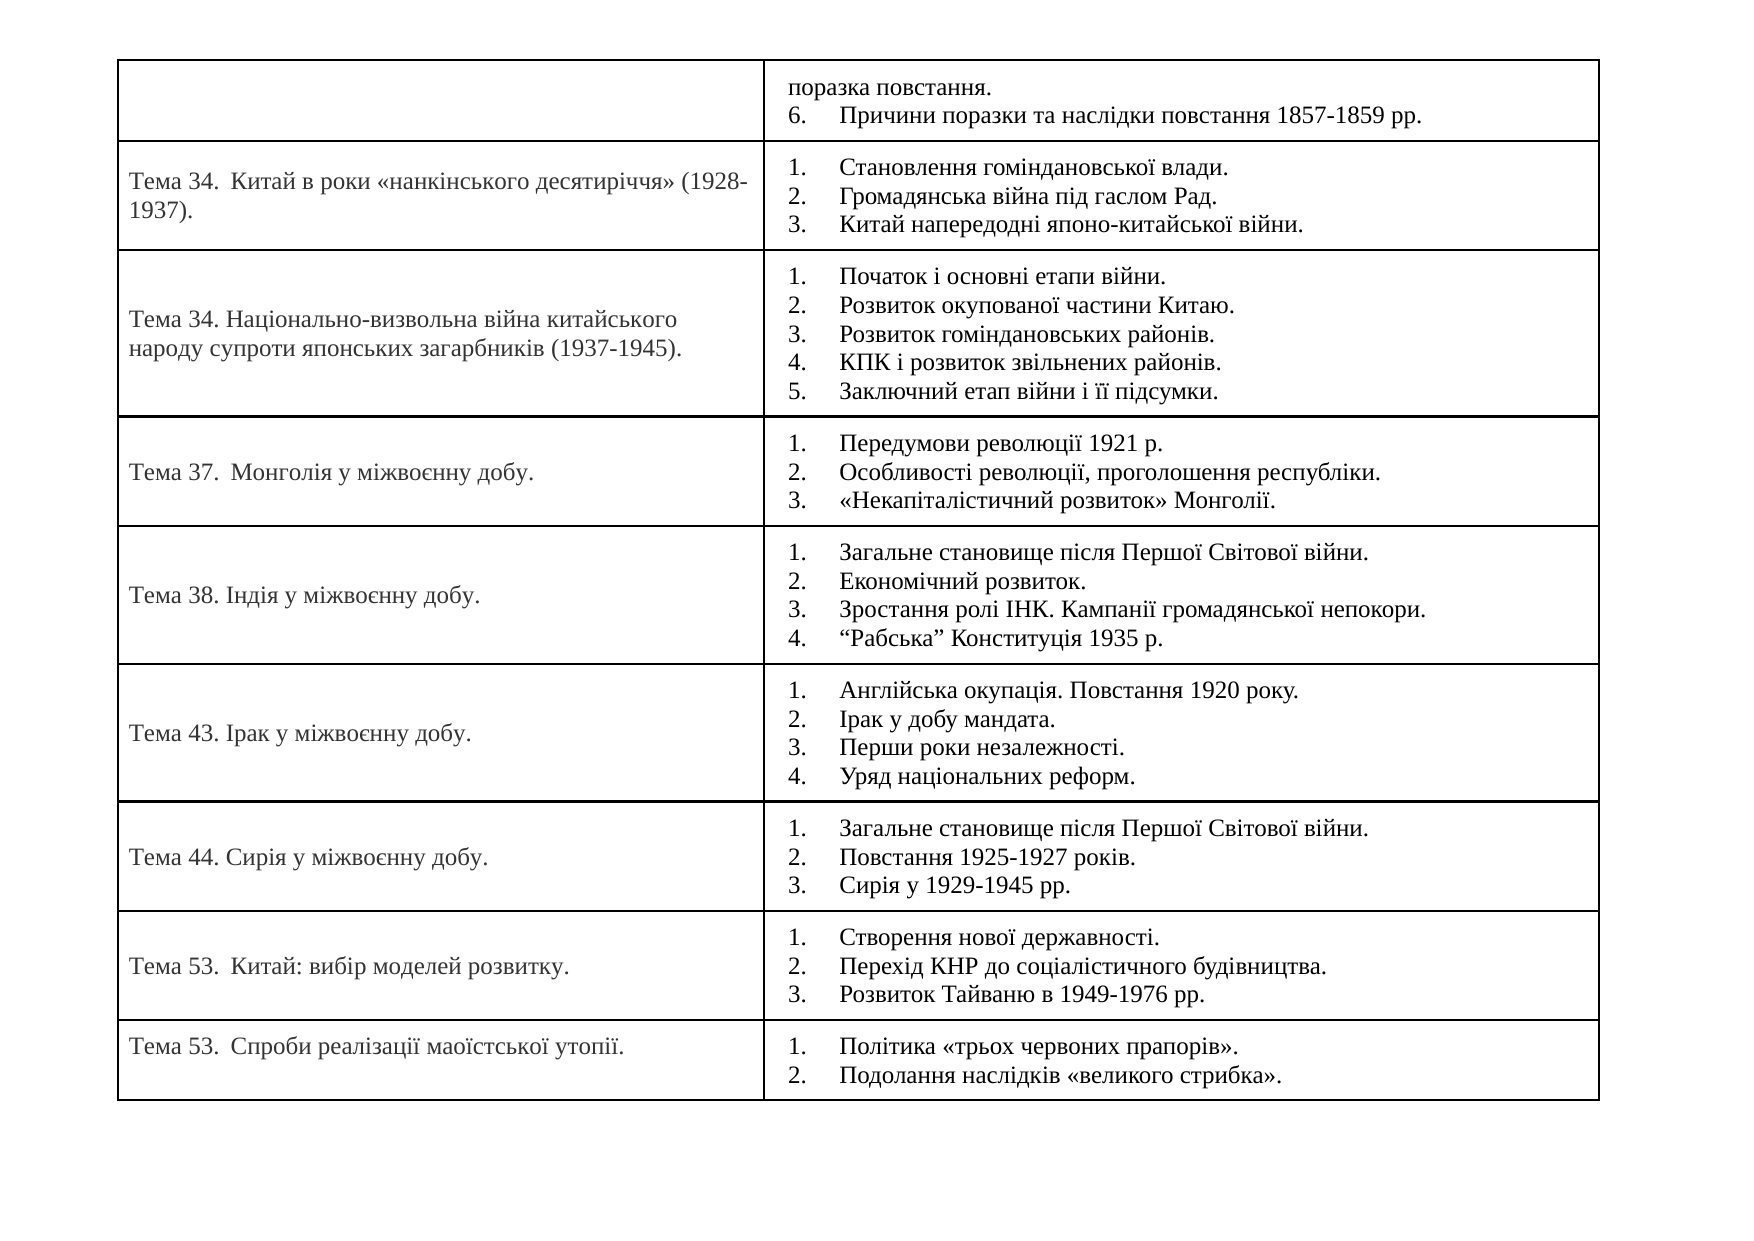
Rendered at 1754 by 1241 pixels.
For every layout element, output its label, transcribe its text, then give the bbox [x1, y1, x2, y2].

table_cell Тема 43. Ірак у міжвоєнну добу. [119, 665, 763, 800]
table_cell 1. Англійська окупація. Повстання 1920 року. 2. Ірак у добу мандата. 3. Перши роки незалежності. 4. Уряд національних реформ. [765, 665, 1598, 800]
table_cell Тема 34. Китай в роки «нанкінського десятиріччя» (1928-1937). [119, 142, 763, 249]
table_cell 1. Загальне становище після Першої Світової війни. 2. Економічний розвиток. 3. Зростання ролі ІНК. Кампанії громадянської непокори. 4. “Рабська” Конституція 1935 р. [765, 527, 1598, 662]
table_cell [765, 1021, 1598, 1099]
table_cell 1. Загальне становище після Першої Світової війни. 2. Повстання 1925-1927 років. 3. Сирія у 1929-1945 рр. [765, 803, 1598, 909]
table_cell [119, 61, 763, 139]
table_cell 1. Становлення гоміндановської влади. 2. Громадянська війна під гаслом Рад. 3. Китай напередодні японо-китайської війни. [765, 142, 1598, 249]
table_cell Тема 53. Китай: вибір моделей розвитку. [119, 912, 763, 1019]
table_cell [765, 61, 1598, 139]
table_cell 1. Передумови революції 1921 р. 2. Особливості революції, проголошення республіки. 3. «Некапіталістичний розвиток» Монголії. [765, 418, 1598, 524]
table_cell Тема 34. Національно-визвольна війна китайського народу супроти японських загарбників (1937-1945). [119, 251, 763, 415]
table_cell 1. Початок і основні етапи війни. 2. Розвиток окупованої частини Китаю. 3. Розвиток гоміндановських районів. 4. КПК і розвиток звільнених районів. 5. Заключний етап війни і її підсумки. [765, 251, 1598, 415]
table_cell Тема 38. Індія у міжвоєнну добу. [119, 527, 763, 662]
table_cell Тема 37. Монголія у міжвоєнну добу. [119, 418, 763, 524]
table_cell Тема 44. Сирія у міжвоєнну добу. [119, 803, 763, 909]
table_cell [119, 1021, 763, 1099]
table_cell 1. Створення нової державності. 2. Перехід КНР до соціалістичного будівництва. 3. Розвиток Тайваню в 1949-1976 рр. [765, 912, 1598, 1019]
